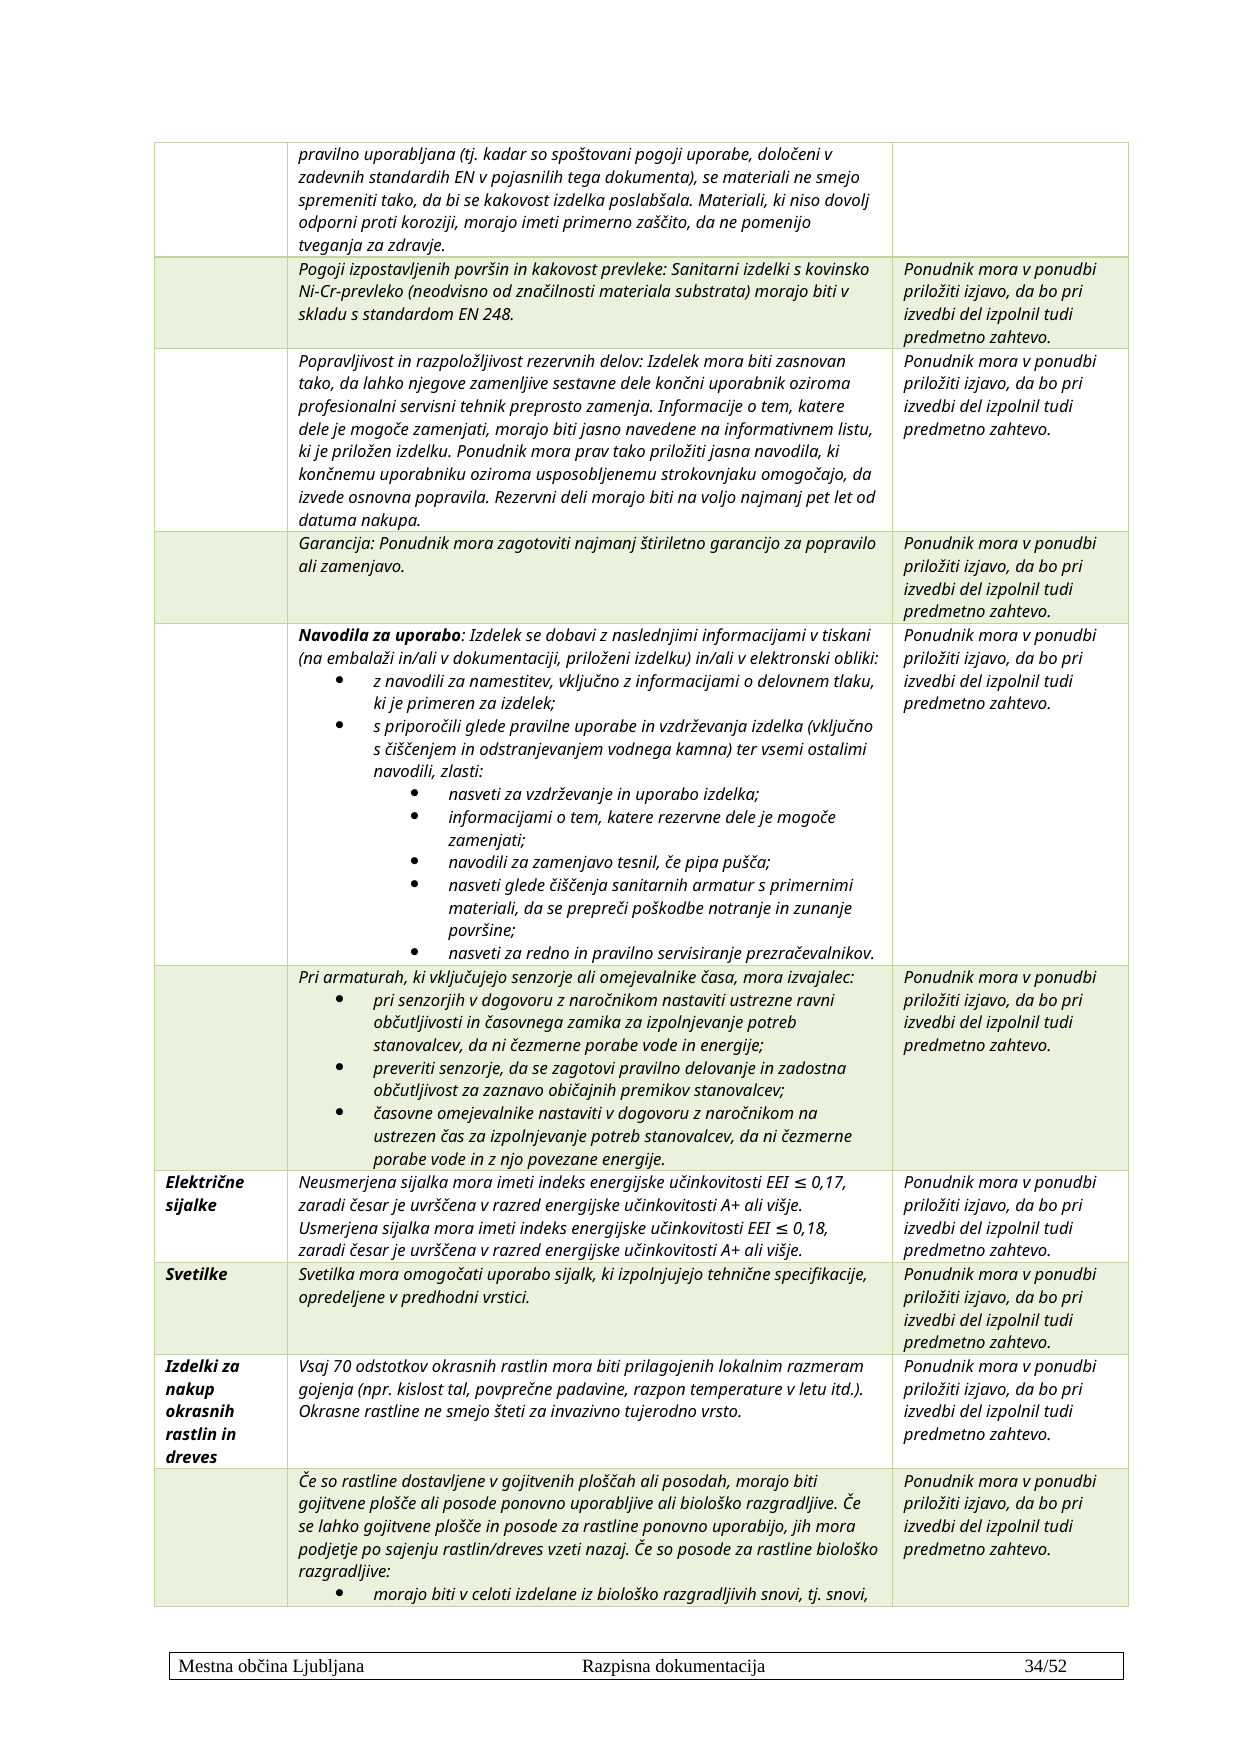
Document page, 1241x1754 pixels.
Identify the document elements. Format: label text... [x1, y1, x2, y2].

table_cell Ponudnik mora v ponudbi priložiti izjavo, da bo pri izvedbi del izpolnil tudi predmetno zahtevo. [893, 349, 1128, 531]
table_cell Svetilka mora omogočati uporabo sijalk, ki izpolnjujejo tehnične specifikacije, opredeljene v predhodni vrstici. [288, 1263, 892, 1354]
table_cell Navodila za uporabo: Izdelek se dobavi z naslednjimi informacijami v tiskani (na embalaži in/ali v dokumentaciji, priloženi izdelku) in/ali v elektronski obliki: z navodili za namestitev, vključno z informacijami o delovnem tlaku, ki je primeren za izdelek; s priporočili glede pravilne uporabe in vzdrževanja izdelka (vključno s čiščenjem in odstranjevanjem vodnega kamna) ter vsemi ostalimi navodili, zlasti: nasveti za vzdrževanje in uporabo izdelka; informacijami o tem, katere rezervne dele je mogoče zamenjati; navodili za zamenjavo tesnil, če pipa pušča; nasveti glede čiščenja sanitarnih armatur s primernimi materiali, da se prepreči poškodbe notranje in zunanje površine; nasveti za redno in pravilno servisiranje prezračevalnikov. [288, 624, 892, 964]
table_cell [288, 143, 892, 256]
table_cell [155, 143, 287, 256]
table_cell Popravljivost in razpoložljivost rezervnih delov: Izdelek mora biti zasnovan tako, da lahko njegove zamenljive sestavne dele končni uporabnik oziroma profesionalni servisni tehnik preprosto zamenja. Informacije o tem, katere dele je mogoče zamenjati, morajo biti jasno navedene na informativnem listu, ki je priložen izdelku. Ponudnik mora prav tako priložiti jasna navodila, ki končnemu uporabniku oziroma usposobljenemu strokovnjaku omogočajo, da izvede osnovna popravila. Rezervni deli morajo biti na voljo najmanj pet let od datuma nakupa. [288, 349, 892, 531]
table_cell Pogoji izpostavljenih površin in kakovost prevleke: Sanitarni izdelki s kovinsko Ni-Cr-prevleko (neodvisno od značilnosti materiala substrata) morajo biti v skladu s standardom EN 248. [288, 258, 892, 348]
table_cell [155, 1469, 287, 1606]
table_cell Ponudnik mora v ponudbi priložiti izjavo, da bo pri izvedbi del izpolnil tudi predmetno zahtevo. [893, 1355, 1128, 1468]
table_cell Ponudnik mora v ponudbi priložiti izjavo, da bo pri izvedbi del izpolnil tudi predmetno zahtevo. [893, 532, 1128, 623]
table_cell Svetilke [155, 1263, 287, 1354]
table_cell Ponudnik mora v ponudbi priložiti izjavo, da bo pri izvedbi del izpolnil tudi predmetno zahtevo. [893, 1171, 1128, 1262]
table_cell [155, 258, 287, 348]
table_cell [155, 966, 287, 1170]
table_cell [155, 349, 287, 531]
table_cell Izdelki za nakup okrasnih rastlin in dreves [155, 1355, 287, 1468]
table_cell [155, 624, 287, 964]
table_cell Vsaj 70 odstotkov okrasnih rastlin mora biti prilagojenih lokalnim razmeram gojenja (npr. kislost tal, povprečne padavine, razpon temperature v letu itd.). Okrasne rastline ne smejo šteti za invazivno tujerodno vrsto. [288, 1355, 892, 1468]
table_cell Garancija: Ponudnik mora zagotoviti najmanj štiriletno garancijo za popravilo ali zamenjavo. [288, 532, 892, 623]
table_cell Pri armaturah, ki vključujejo senzorje ali omejevalnike časa, mora izvajalec: pri senzorjih v dogovoru z naročnikom nastaviti ustrezne ravni občutljivosti in časovnega zamika za izpolnjevanje potreb stanovalcev, da ni čezmerne porabe vode in energije; preveriti senzorje, da se zagotovi pravilno delovanje in zadostna občutljivost za zaznavo običajnih premikov stanovalcev; časovne omejevalnike nastaviti v dogovoru z naročnikom na ustrezen čas za izpolnjevanje potreb stanovalcev, da ni čezmerne porabe vode in z njo povezane energije. [288, 966, 892, 1170]
table_cell [155, 532, 287, 623]
table_cell Ponudnik mora v ponudbi priložiti izjavo, da bo pri izvedbi del izpolnil tudi predmetno zahtevo. [893, 966, 1128, 1170]
table_cell Električne sijalke [155, 1171, 287, 1262]
table_cell Ponudnik mora v ponudbi priložiti izjavo, da bo pri izvedbi del izpolnil tudi predmetno zahtevo. [893, 258, 1128, 348]
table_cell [893, 143, 1128, 256]
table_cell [288, 1469, 892, 1606]
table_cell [893, 1469, 1128, 1606]
table_cell Ponudnik mora v ponudbi priložiti izjavo, da bo pri izvedbi del izpolnil tudi predmetno zahtevo. [893, 624, 1128, 964]
table_cell Ponudnik mora v ponudbi priložiti izjavo, da bo pri izvedbi del izpolnil tudi predmetno zahtevo. [893, 1263, 1128, 1354]
table_cell Neusmerjena sijalka mora imeti indeks energijske učinkovitosti EEI ≤ 0,17, zaradi česar je uvrščena v razred energijske učinkovitosti A+ ali višje. Usmerjena sijalka mora imeti indeks energijske učinkovitosti EEI ≤ 0,18, zaradi česar je uvrščena v razred energijske učinkovitosti A+ ali višje. [288, 1171, 892, 1262]
